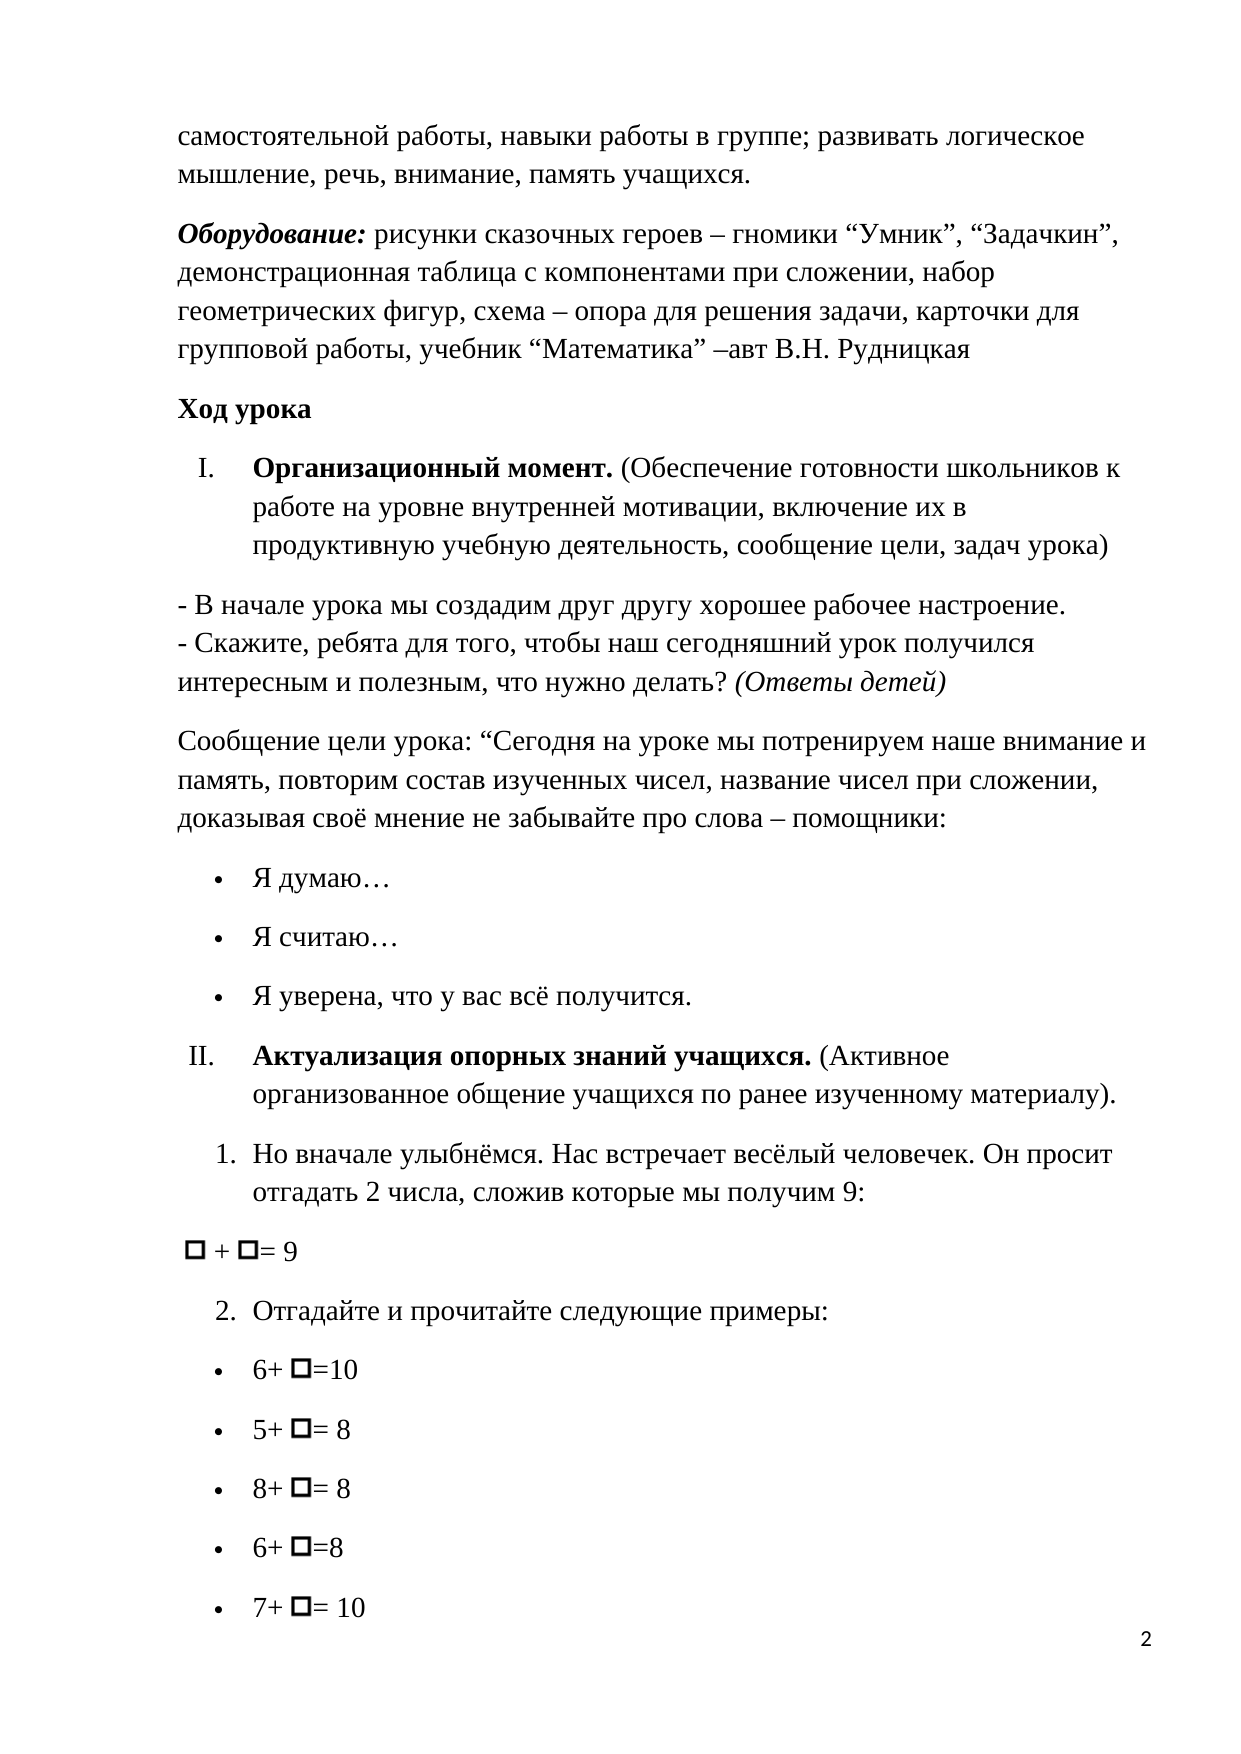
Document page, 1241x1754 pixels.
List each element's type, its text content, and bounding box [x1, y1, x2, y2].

picture [237, 1239, 260, 1261]
list 8+ = 8 [215, 1471, 1152, 1505]
picture [290, 1536, 313, 1558]
picture [184, 1239, 207, 1261]
list Я уверена, что у вас всё получится. [215, 978, 1152, 1012]
list Но вначале улыбнёмся. Нас встречает весёлый человечек. Он просит отгадать 2 числа, сложив которые мы получим 9: [215, 1136, 1152, 1208]
list 6+ =10 [215, 1352, 1152, 1386]
text - В начале урока мы создадим друг другу хорошее рабочее настроение. - Скажите, ребята для того, чтобы наш сегодняшний урок получился интересным и полезным, что нужно делать? (Ответы детей) [177, 587, 1152, 697]
list Организационный момент. (Обеспечение готовности школьников к работе на уровне внутренней мотивации, включение их в продуктивную учебную деятельность, сообщение цели, задач урока) [215, 450, 1152, 561]
picture [290, 1595, 313, 1618]
text Ход урока [177, 391, 1152, 424]
list Отгадайте и прочитайте следующие примеры: [215, 1293, 1152, 1327]
picture [290, 1417, 313, 1440]
list Актуализация опорных знаний учащихся. (Активное организованное общение учащихся по ранее изученному материалу). [215, 1038, 1152, 1110]
picture [290, 1476, 313, 1499]
list 7+ = 10 [215, 1590, 1152, 1623]
list Я думаю… [215, 860, 1152, 893]
text Оборудование: рисунки сказочных героев – гномики “Умник”, “Задачкин”, демонстрационная таблица с компонентами при сложении, набор геометрических фигур, схема – опора для решения задачи, карточки для групповой работы, учебник “Математика” –авт В.Н. Рудницкая [177, 216, 1152, 365]
picture [290, 1357, 313, 1380]
list 5+ = 8 [215, 1412, 1152, 1445]
text Сообщение цели урока: “Сегодня на уроке мы потренируем наше внимание и память, повторим состав изученных чисел, название чисел при сложении, доказывая своё мнение не забывайте про слова – помощники: [177, 723, 1152, 834]
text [177, 118, 1152, 190]
list Я считаю… [215, 919, 1152, 953]
text + = 9 [177, 1234, 1152, 1267]
list 6+ =8 [215, 1531, 1152, 1564]
